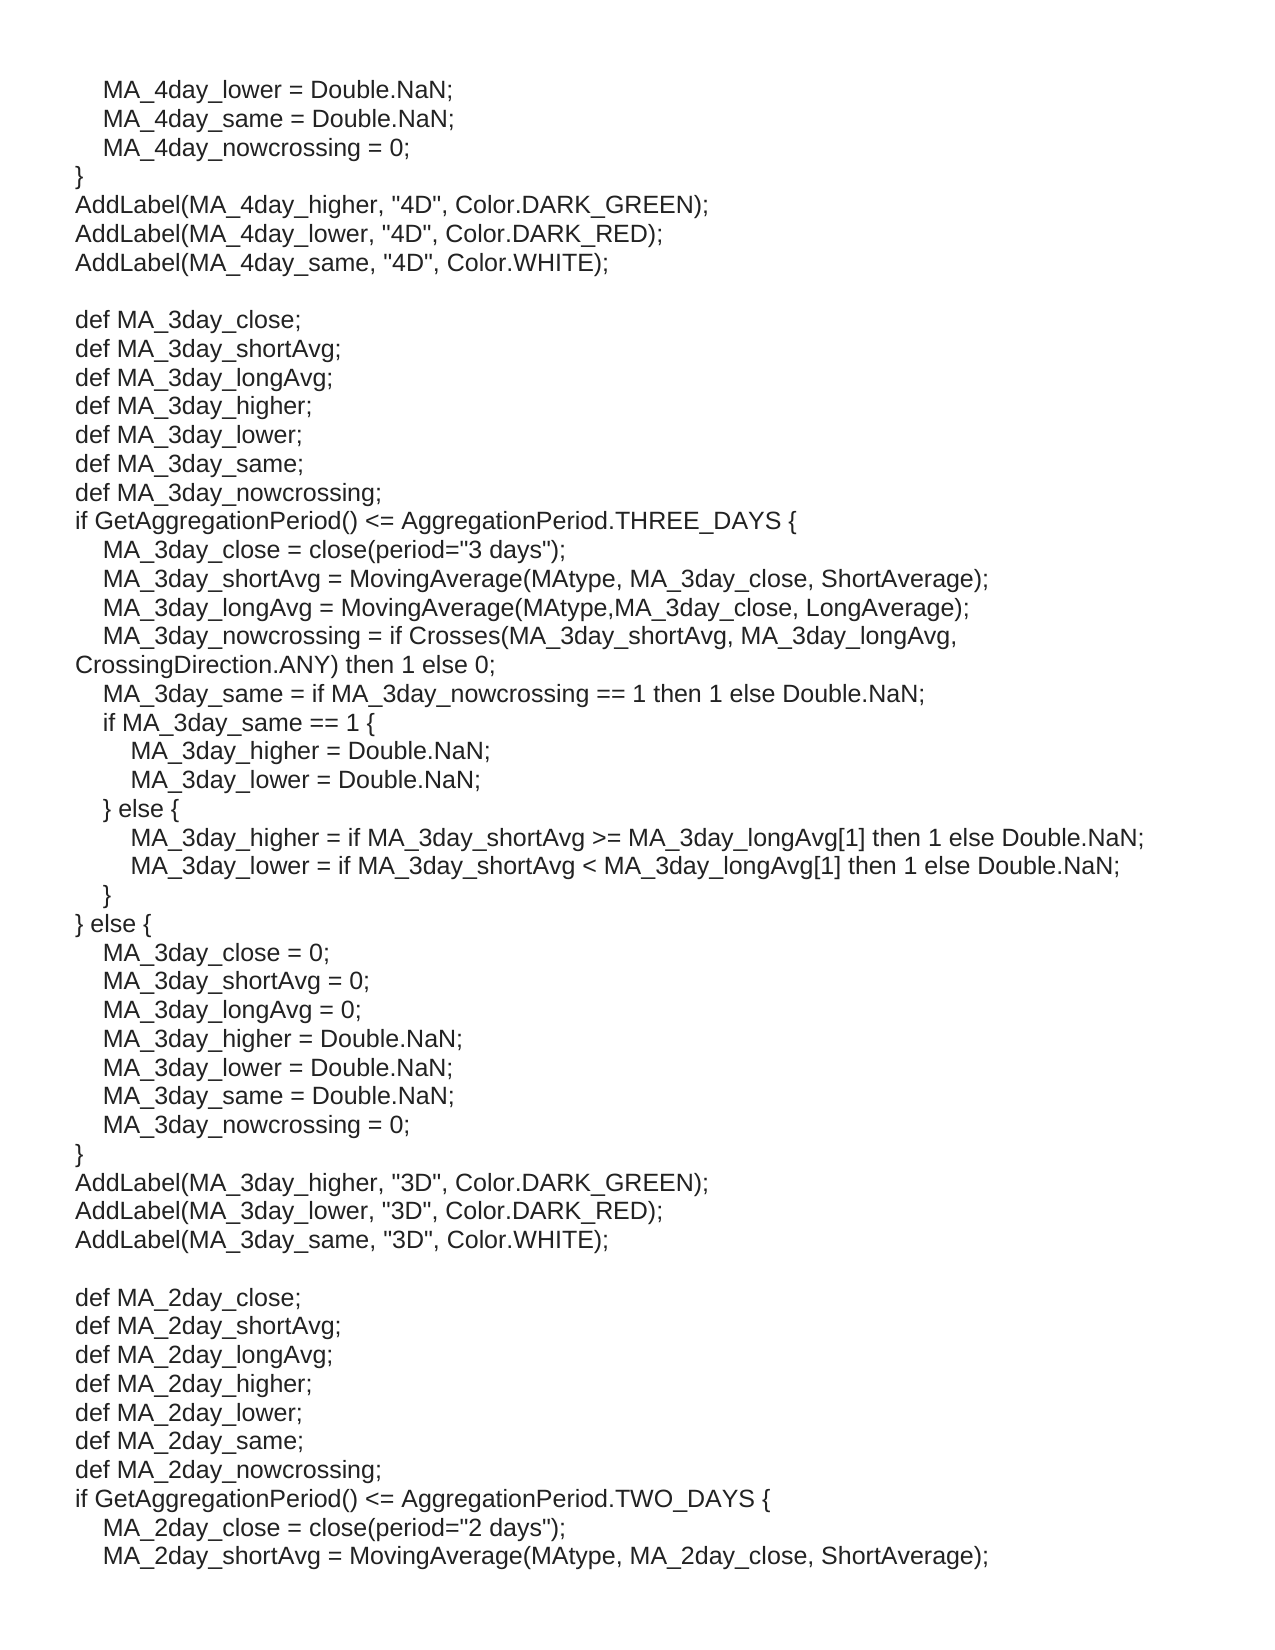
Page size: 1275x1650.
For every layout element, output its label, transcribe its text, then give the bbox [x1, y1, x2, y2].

text MA_2day_close = close(period="2 days"); [75, 1512, 1200, 1541]
text AddLabel(MA_4day_higher, "4D", Color.DARK_GREEN); [75, 190, 1200, 219]
text if MA_3day_same == 1 { [75, 707, 1200, 736]
text MA_4day_nowcrossing = 0; [75, 132, 1200, 161]
text def MA_2day_shortAvg; [75, 1311, 1200, 1340]
text MA_3day_same = if MA_3day_nowcrossing == 1 then 1 else Double.NaN; [75, 679, 1200, 707]
text AddLabel(MA_3day_same, "3D", Color.WHITE); [75, 1225, 1200, 1254]
text def MA_3day_nowcrossing; [75, 477, 1200, 506]
text MA_3day_lower = Double.NaN; [75, 1052, 1200, 1081]
text MA_3day_longAvg = 0; [75, 995, 1200, 1024]
text MA_3day_longAvg = MovingAverage(MAtype,MA_3day_close, LongAverage); [75, 592, 1200, 621]
text def MA_3day_lower; [75, 420, 1200, 449]
text MA_3day_lower = Double.NaN; [75, 765, 1200, 794]
text MA_3day_higher = Double.NaN; [75, 736, 1200, 765]
text if GetAggregationPeriod() <= AggregationPeriod.TWO_DAYS { [75, 1484, 1200, 1512]
text MA_3day_nowcrossing = 0; [75, 1110, 1200, 1139]
text AddLabel(MA_4day_same, "4D", Color.WHITE); [75, 247, 1200, 276]
text } else { [75, 794, 1200, 822]
text } [75, 161, 1200, 190]
text } [75, 880, 1200, 909]
text MA_4day_same = Double.NaN; [75, 104, 1200, 132]
text MA_3day_close = 0; [75, 937, 1200, 966]
text def MA_2day_same; [75, 1426, 1200, 1455]
text MA_3day_higher = if MA_3day_shortAvg >= MA_3day_longAvg[1] then 1 else Double.NaN; [75, 822, 1200, 851]
text def MA_2day_nowcrossing; [75, 1455, 1200, 1484]
text def MA_3day_shortAvg; [75, 334, 1200, 362]
text MA_2day_shortAvg = MovingAverage(MAtype, MA_2day_close, ShortAverage); [75, 1541, 1200, 1570]
text AddLabel(MA_4day_lower, "4D", Color.DARK_RED); [75, 219, 1200, 247]
text AddLabel(MA_3day_lower, "3D", Color.DARK_RED); [75, 1196, 1200, 1225]
text def MA_2day_longAvg; [75, 1340, 1200, 1369]
text } else { [75, 909, 1200, 937]
text def MA_3day_close; [75, 305, 1200, 334]
text MA_3day_close = close(period="3 days"); [75, 535, 1200, 564]
text MA_3day_shortAvg = 0; [75, 966, 1200, 995]
text AddLabel(MA_3day_higher, "3D", Color.DARK_GREEN); [75, 1167, 1200, 1196]
text def MA_2day_higher; [75, 1369, 1200, 1397]
text MA_3day_shortAvg = MovingAverage(MAtype, MA_3day_close, ShortAverage); [75, 564, 1200, 592]
text } [75, 1139, 1200, 1167]
text def MA_3day_longAvg; [75, 362, 1200, 391]
text def MA_3day_higher; [75, 391, 1200, 420]
text MA_3day_nowcrossing = if Crosses(MA_3day_shortAvg, MA_3day_longAvg, CrossingDirection.ANY) then 1 else 0; [75, 621, 1200, 679]
text MA_4day_lower = Double.NaN; [75, 75, 1200, 104]
text if GetAggregationPeriod() <= AggregationPeriod.THREE_DAYS { [75, 506, 1200, 535]
text def MA_2day_close; [75, 1282, 1200, 1311]
text def MA_2day_lower; [75, 1397, 1200, 1426]
text def MA_3day_same; [75, 449, 1200, 477]
text MA_3day_higher = Double.NaN; [75, 1024, 1200, 1052]
text MA_3day_same = Double.NaN; [75, 1081, 1200, 1110]
text MA_3day_lower = if MA_3day_shortAvg < MA_3day_longAvg[1] then 1 else Double.NaN; [75, 851, 1200, 880]
